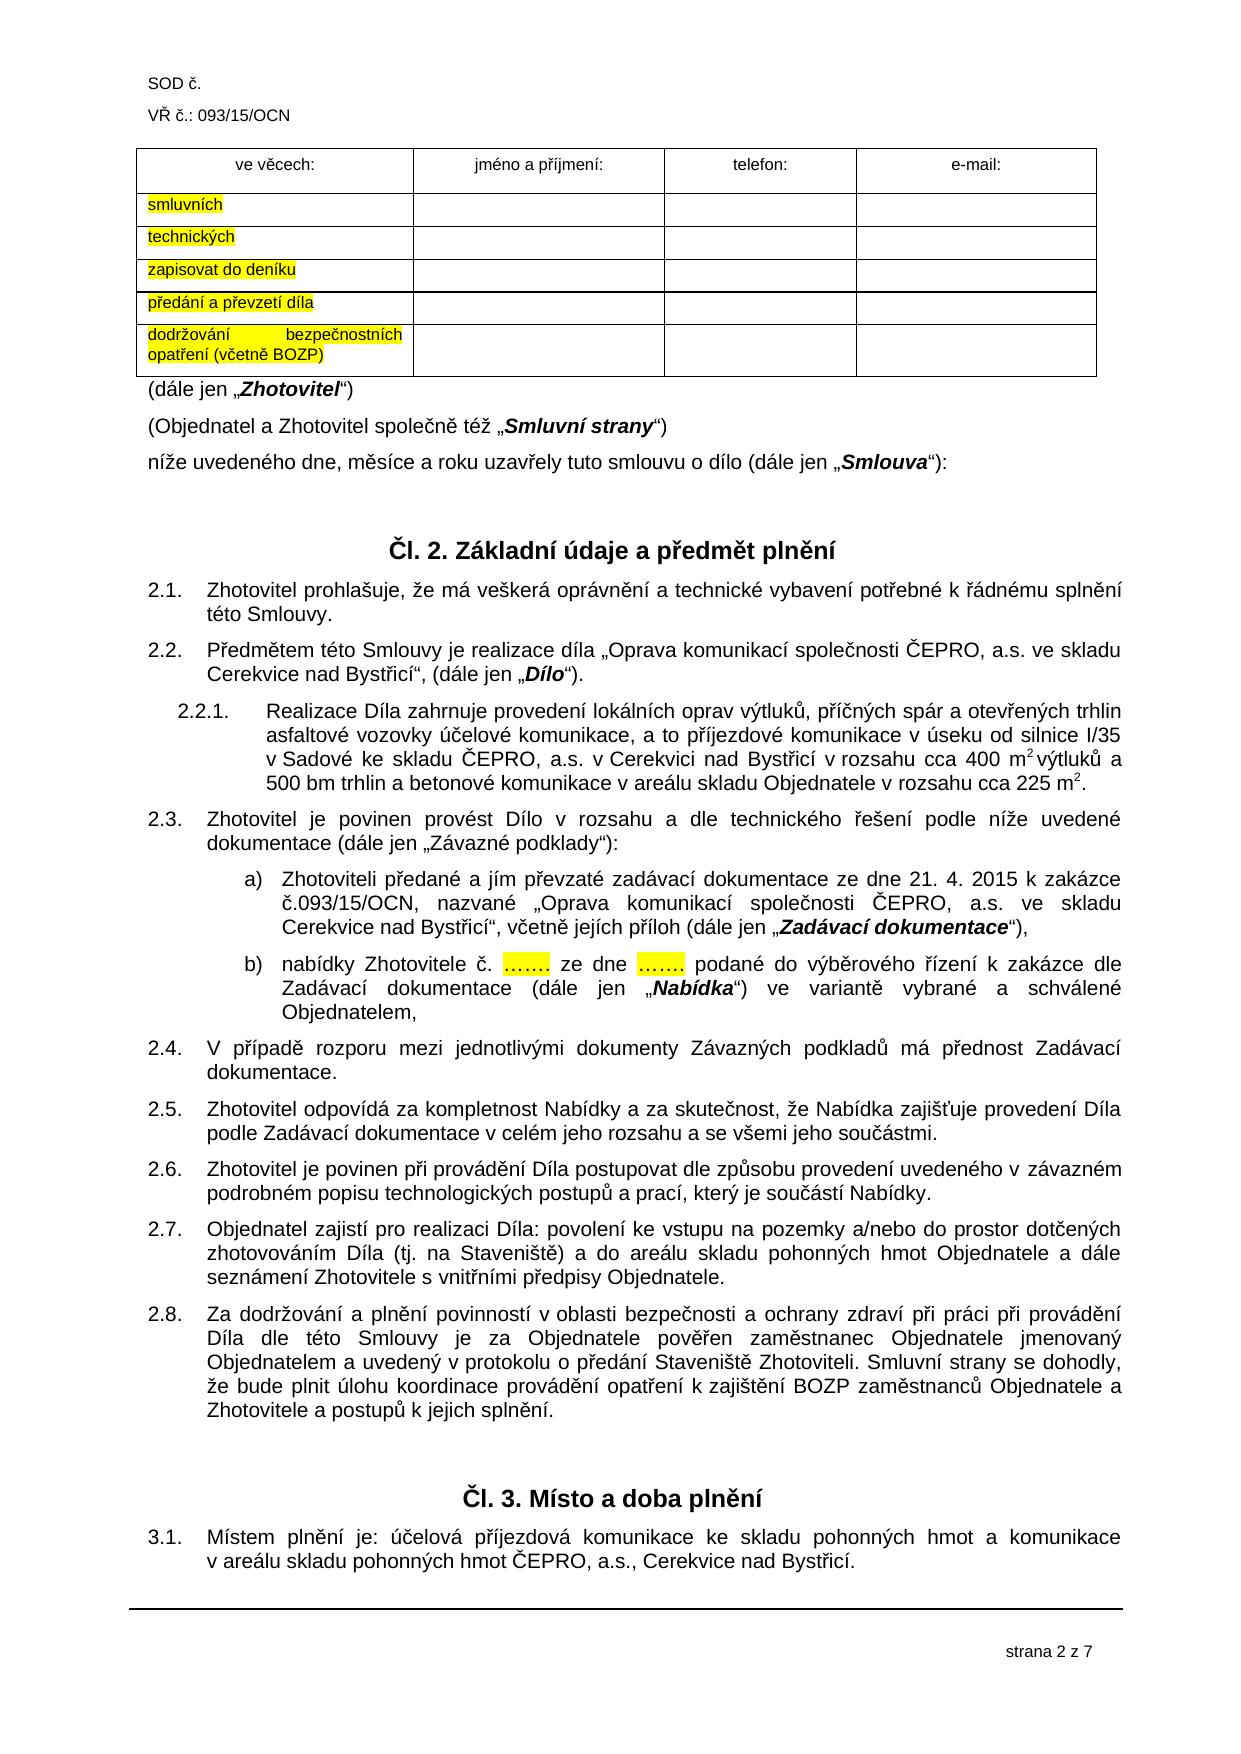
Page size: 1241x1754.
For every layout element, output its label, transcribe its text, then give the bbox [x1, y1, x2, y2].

list (Objednatel a Zhotovitel společně též „Smluvní strany“) [148, 413, 1122, 437]
text Místo a doba plnění [102, 1484, 1122, 1513]
table_cell [665, 325, 856, 376]
text Předmětem této Smlouvy je realizace díla „Oprava komunikací společnosti ČEPRO, a.s. ve skladu Cerekvice nad Bystřicí“, (dále jen „Dílo“). [148, 638, 1122, 686]
table_cell [857, 293, 1096, 324]
table_cell technických [137, 227, 413, 259]
table_cell předání a převzetí díla [137, 293, 413, 324]
list Zhotoviteli předané a jím převzaté zadávací dokumentace ze dne 21. 4. 2015 k zakázce č.093/15/OCN, nazvané „Oprava komunikací společnosti ČEPRO, a.s. ve skladu Cerekvice nad Bystřicí“, včetně jejích příloh (dále jen „Zadávací dokumentace“), [244, 867, 1122, 939]
table_cell [857, 227, 1096, 259]
text Zhotovitel odpovídá za kompletnost Nabídky a za skutečnost, že Nabídka zajišťuje provedení Díla podle Zadávací dokumentace v celém jeho rozsahu a se všemi jeho součástmi. [148, 1096, 1122, 1144]
list nabídky Zhotovitele č. ……. ze dne ……. podané do výběrového řízení k zakázce dle Zadávací dokumentace (dále jen „Nabídka“) ve variantě vybrané a schválené Objednatelem, [244, 952, 1122, 1023]
table_header telefon: [665, 149, 856, 193]
table_header ve věcech: [137, 149, 413, 193]
table_cell zapisovat do deníku [137, 260, 413, 291]
table_cell [665, 293, 856, 324]
table_cell smluvních [137, 194, 413, 226]
table_cell dodržování bezpečnostních opatření (včetně BOZP) [137, 325, 413, 376]
list (dále jen „Zhotovitel“) [148, 377, 1122, 401]
table_cell [857, 194, 1096, 226]
table_cell [414, 194, 664, 226]
table_cell [414, 227, 664, 259]
text Místem plnění je: účelová příjezdová komunikace ke skladu pohonných hmot a komunikace v areálu skladu pohonných hmot ČEPRO, a.s., Cerekvice nad Bystřicí. [148, 1525, 1122, 1573]
text V případě rozporu mezi jednotlivými dokumenty Závazných podkladů má přednost Zadávací dokumentace. [148, 1036, 1122, 1084]
table_header jméno a příjmení: [414, 149, 664, 193]
table_cell [665, 260, 856, 291]
table_cell [857, 260, 1096, 291]
table_cell [665, 227, 856, 259]
table_cell [665, 194, 856, 226]
table_cell [857, 325, 1096, 376]
text Za dodržování a plnění povinností v oblasti bezpečnosti a ochrany zdraví při práci při provádění Díla dle této Smlouvy je za Objednatele pověřen zaměstnanec Objednatele jmenovaný Objednatelem a uvedený v protokolu o předání Staveniště Zhotoviteli. Smluvní strany se dohodly, že bude plnit úlohu koordinace provádění opatření k zajištění BOZP zaměstnanců Objednatele a Zhotovitele a postupů k jejich splnění. [148, 1302, 1122, 1421]
text Objednatel zajistí pro realizaci Díla: povolení ke vstupu na pozemky a/nebo do prostor dotčených zhotovováním Díla (tj. na Staveniště) a do areálu skladu pohonných hmot Objednatele a dále seznámení Zhotovitele s vnitřními předpisy Objednatele. [148, 1217, 1122, 1289]
table_cell [414, 293, 664, 324]
text Realizace Díla zahrnuje provedení lokálních oprav výtluků, příčných spár a otevřených trhlin asfaltové vozovky účelové komunikace, a to příjezdové komunikace v úseku od silnice I/35 v Sadové ke skladu ČEPRO, a.s. v Cerekvici nad Bystřicí v rozsahu cca 400 m2 výtluků a 500 bm trhlin a betonové komunikace v areálu skladu Objednatele v rozsahu cca 225 m2. [177, 698, 1122, 794]
text Zhotovitel je povinen při provádění Díla postupovat dle způsobu provedení uvedeného v závazném podrobném popisu technologických postupů a prací, který je součástí Nabídky. [148, 1157, 1122, 1205]
text Zhotovitel je povinen provést Dílo v rozsahu a dle technického řešení podle níže uvedené dokumentace (dále jen „Závazné podklady“): [148, 807, 1122, 855]
table_cell [414, 260, 664, 291]
table_header e-mail: [857, 149, 1096, 193]
text Základní údaje a předmět plnění [102, 536, 1122, 565]
text Zhotovitel prohlašuje, že má veškerá oprávnění a technické vybavení potřebné k řádnému splnění této Smlouvy. [148, 578, 1122, 626]
table_cell [414, 325, 664, 376]
list níže uvedeného dne, měsíce a roku uzavřely tuto smlouvu o dílo (dále jen „Smlouva“): [148, 450, 1122, 474]
